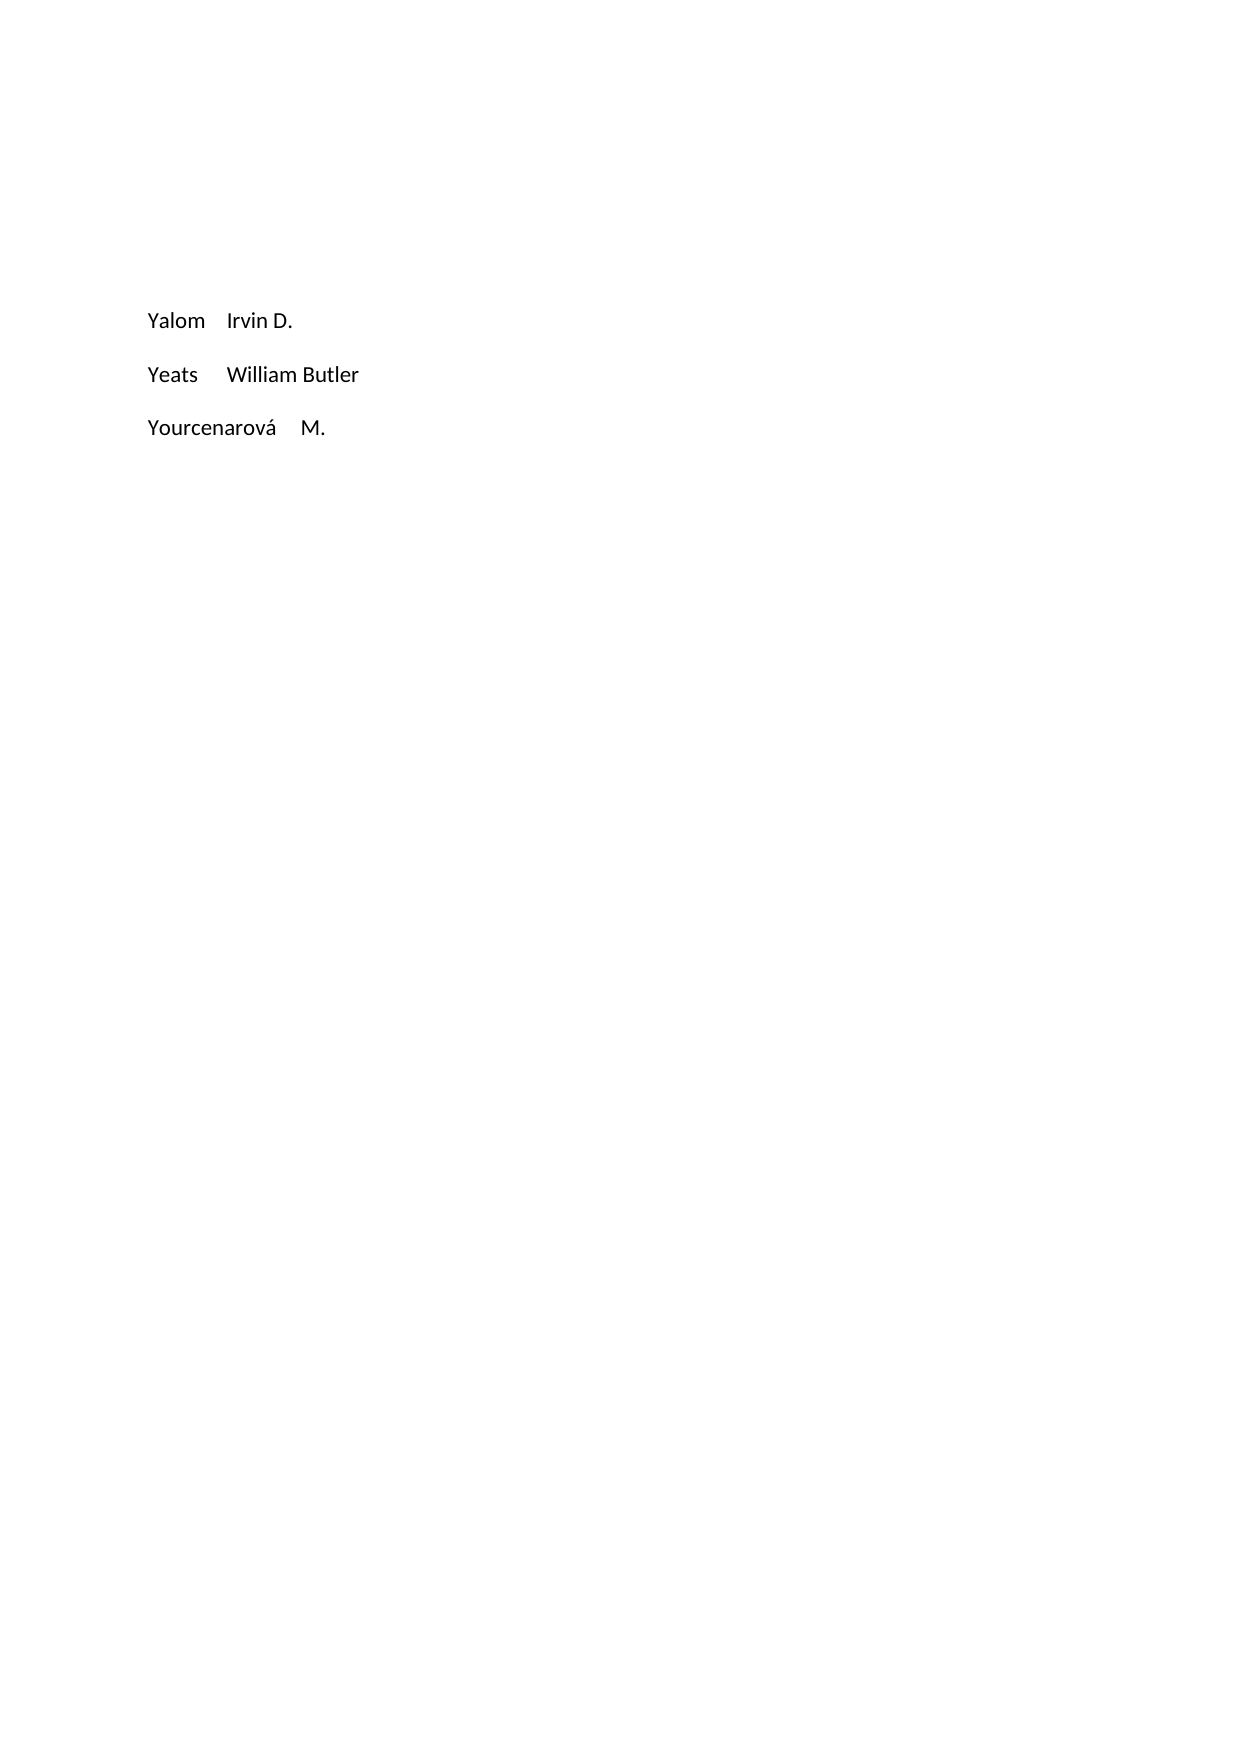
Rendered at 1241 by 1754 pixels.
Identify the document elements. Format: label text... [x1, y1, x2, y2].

text Yourcenarová M. [148, 413, 1093, 441]
text Yeats William Butler [148, 360, 1093, 388]
text Yalom Irvin D. [148, 307, 1093, 335]
